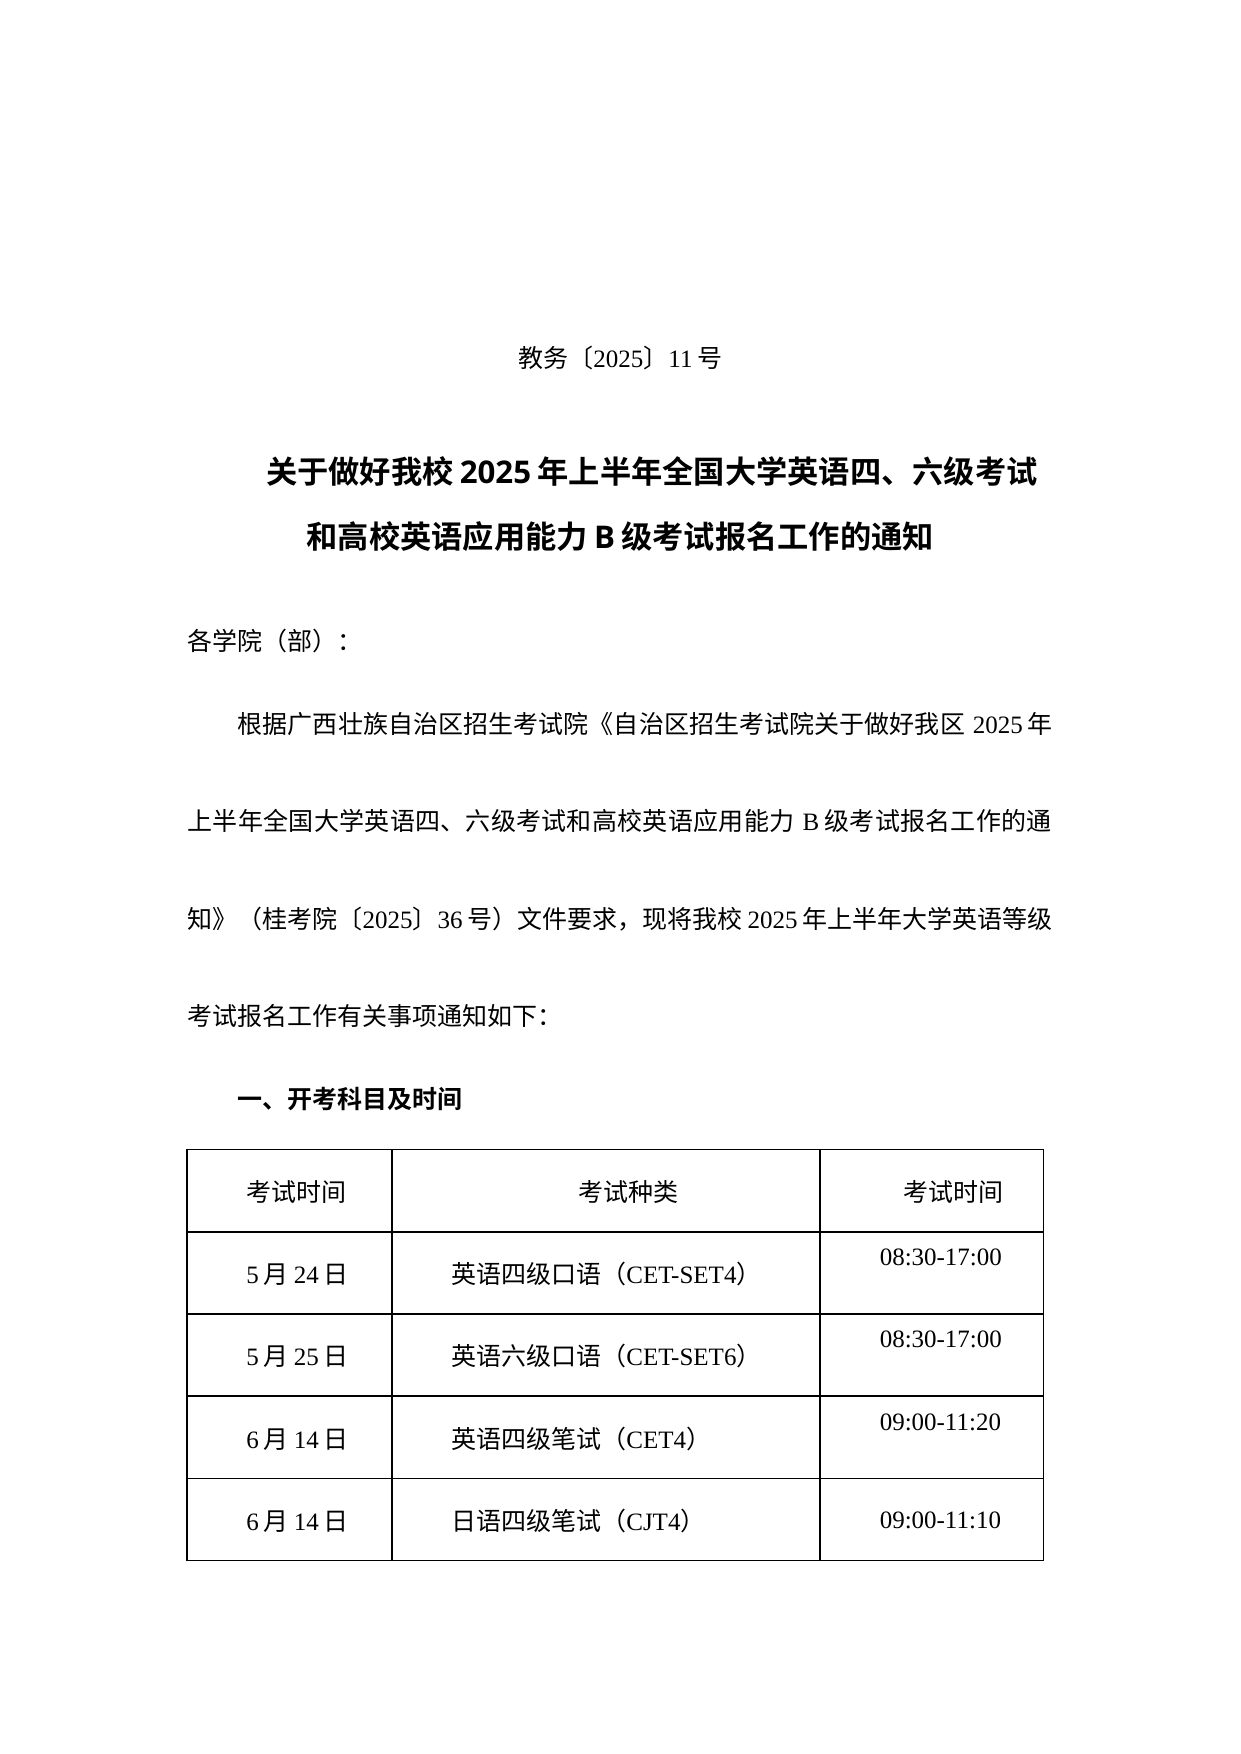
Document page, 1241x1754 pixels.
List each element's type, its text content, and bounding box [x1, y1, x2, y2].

table_cell 09:00-11:20 [821, 1397, 1043, 1477]
text 根据广西壮族自治区招生考试院《自治区招生考试院关于做好我区2025年上半年全国大学英语四、六级考试和高校英语应用能力B级考试报名工作的通知》（桂考院〔2025〕36号）文件要求，现将我校2025年上半年大学英语等级考试报名工作有关事项通知如下： [187, 690, 1053, 1047]
table_cell 08:30-17:00 [821, 1315, 1043, 1395]
table_cell 英语四级笔试（CET4） [393, 1397, 819, 1477]
text 关于做好我校2025年上半年全国大学英语四、六级考试和高校英语应用能力B级考试报名工作的通知 [187, 437, 1053, 567]
table_cell 08:30-17:00 [821, 1233, 1043, 1313]
table_cell 日语四级笔试（CJT4） [393, 1479, 819, 1560]
table_header 考试种类 [393, 1150, 819, 1231]
table_header 考试时间 [188, 1150, 391, 1231]
table_cell 09:00-11:10 [821, 1479, 1043, 1560]
text 一、开考科目及时间 [187, 1066, 1053, 1131]
table_cell 5月24日 [188, 1233, 391, 1313]
table_cell 英语六级口语（CET-SET6） [393, 1315, 819, 1395]
table_header 考试时间 [821, 1150, 1043, 1231]
text 各学院（部）： [187, 607, 1053, 672]
table_cell 英语四级口语（CET-SET4） [393, 1233, 819, 1313]
table_cell 5月25日 [188, 1315, 391, 1395]
table_cell 6月14日 [188, 1397, 391, 1477]
table_cell 6月14日 [188, 1479, 391, 1560]
text 教务〔2025〕11号 [187, 324, 1053, 389]
